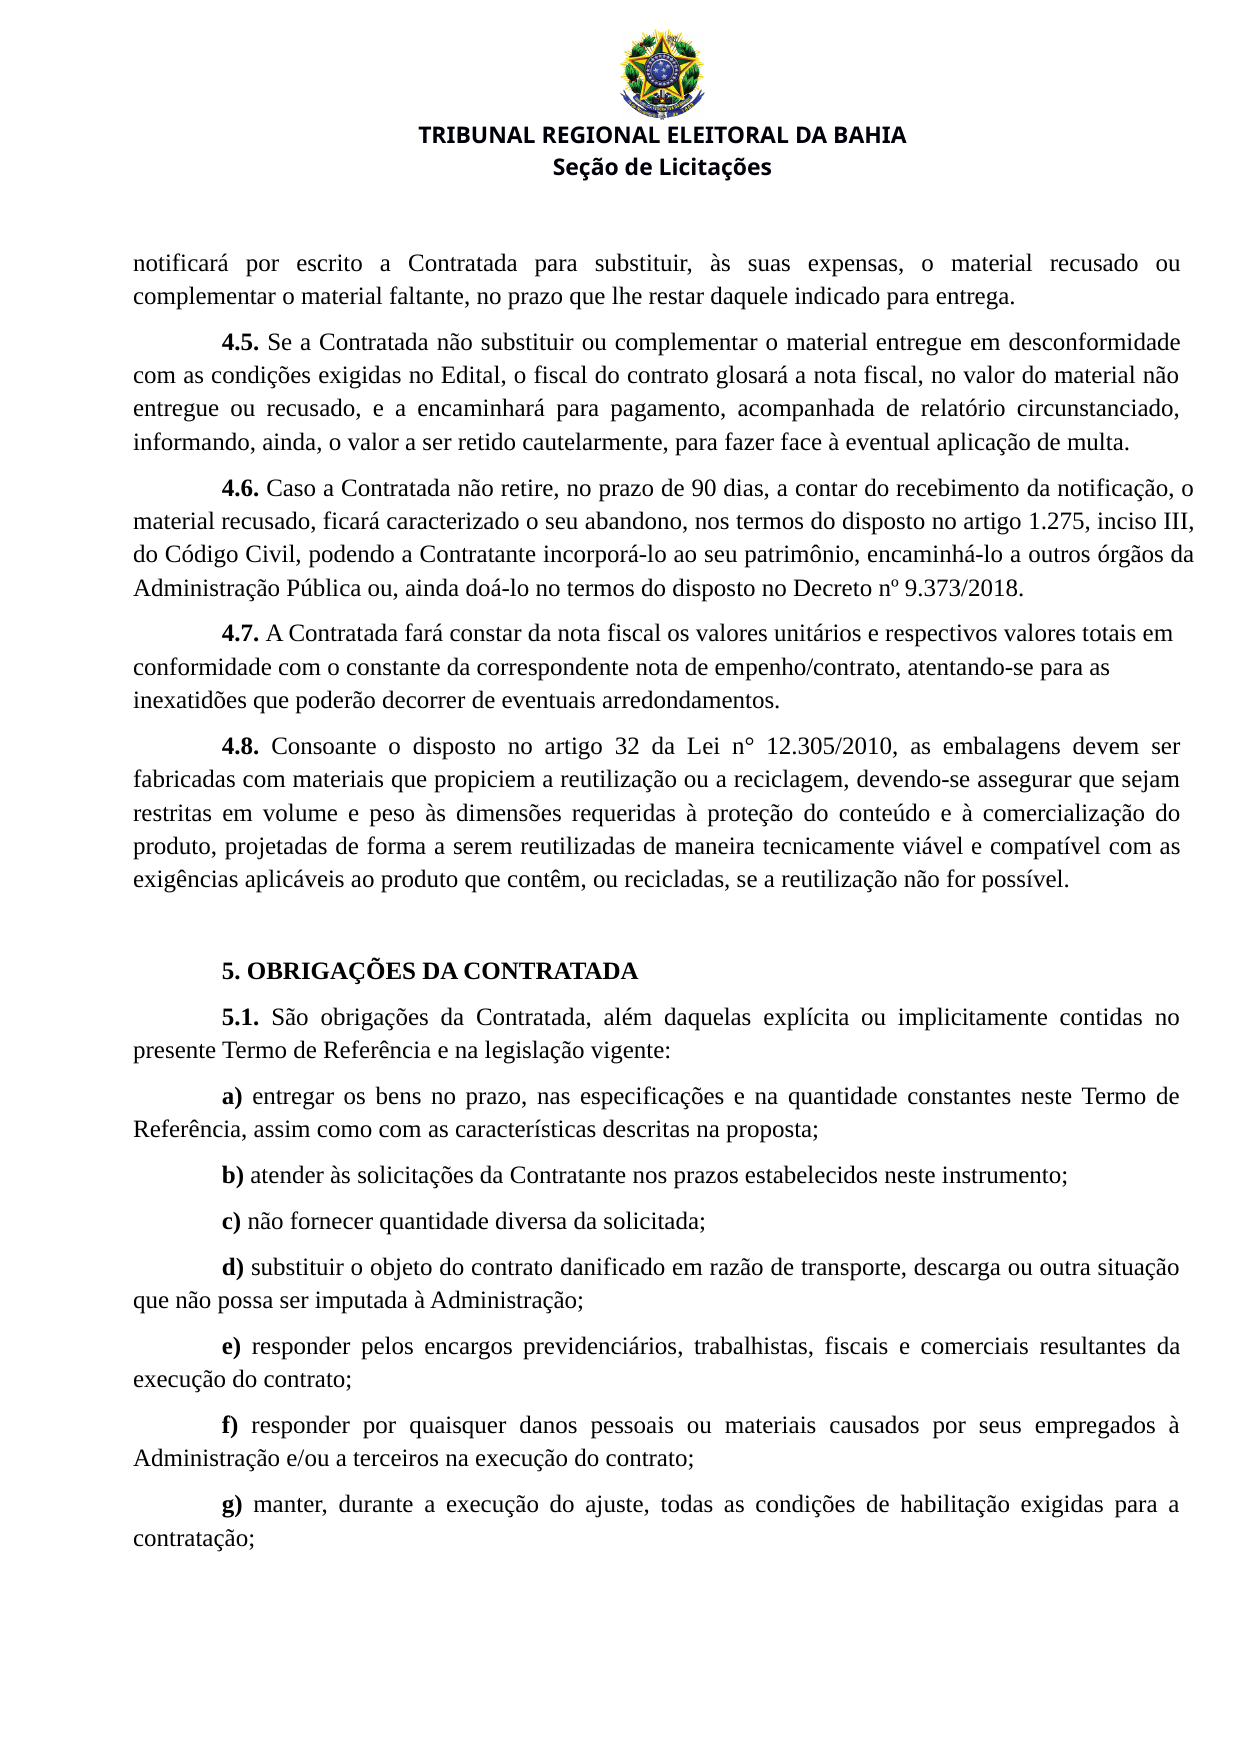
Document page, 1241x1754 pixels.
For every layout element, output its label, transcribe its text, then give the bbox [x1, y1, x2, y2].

text 4.6. Caso a Contratada não retire, no prazo de 90 dias, a contar do recebimento da notificação, o material recusado, ficará caracterizado o seu abandono, nos termos do disposto no artigo 1.275, inciso III, do Código Civil, podendo a Contratante incorporá-lo ao seu patrimônio, encaminhá-lo a outros órgãos da Administração Pública ou, ainda doá-lo no termos do disposto no Decreto nº 9.373/2018. [133, 469, 1196, 603]
text 4.5. Se a Contratada não substituir ou complementar o material entregue em desconformidade com as condições exigidas no Edital, o fiscal do contrato glosará a nota fiscal, no valor do material não entregue ou recusado, e a encaminhará para pagamento, acompanhada de relatório circunstanciado, informando, ainda, o valor a ser retido cautelarmente, para fazer face à eventual aplicação de multa. [133, 323, 1181, 457]
text 5. OBRIGAÇÕES DA CONTRATADA [133, 953, 1181, 986]
text d) substituir o objeto do contrato danificado em razão de transporte, descarga ou outra situação que não possa ser imputada à Administração; [133, 1248, 1181, 1315]
text 4.7. A Contratada fará constar da nota fiscal os valores unitários e respectivos valores totais em conformidade com o constante da correspondente nota de empenho/contrato, atentando-se para as inexatidões que poderão decorrer de eventuais arredondamentos. [133, 615, 1196, 715]
text b) atender às solicitações da Contratante nos prazos estabelecidos neste instrumento; [133, 1157, 1181, 1190]
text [133, 244, 1181, 311]
text 5.1. São obrigações da Contratada, além daquelas explícita ou implicitamente contidas no presente Termo de Referência e na legislação vigente: [133, 998, 1181, 1065]
text g) manter, durante a execução do ajuste, todas as condições de habilitação exigidas para a contratação; [133, 1486, 1181, 1553]
text f) responder por quaisquer danos pessoais ou materiais causados por seus empregados à Administração e/ou a terceiros na execução do contrato; [133, 1407, 1181, 1473]
text c) não fornecer quantidade diversa da solicitada; [133, 1203, 1181, 1236]
text 4.8. Consoante o disposto no artigo 32 da Lei n° 12.305/2010, as embalagens devem ser fabricadas com materiais que propiciem a reutilização ou a reciclagem, devendo-se assegurar que sejam restritas em volume e peso às dimensões requeridas à proteção do conteúdo e à comercialização do produto, projetadas de forma a serem reutilizadas de maneira tecnicamente viável e compatível com as exigências aplicáveis ao produto que contêm, ou recicladas, se a reutilização não for possível. [133, 728, 1181, 894]
text e) responder pelos encargos previdenciários, trabalhistas, fiscais e comerciais resultantes da execução do contrato; [133, 1328, 1181, 1394]
text a) entregar os bens no prazo, nas especificações e na quantidade constantes neste Termo de Referência, assim como com as características descritas na proposta; [133, 1078, 1181, 1144]
